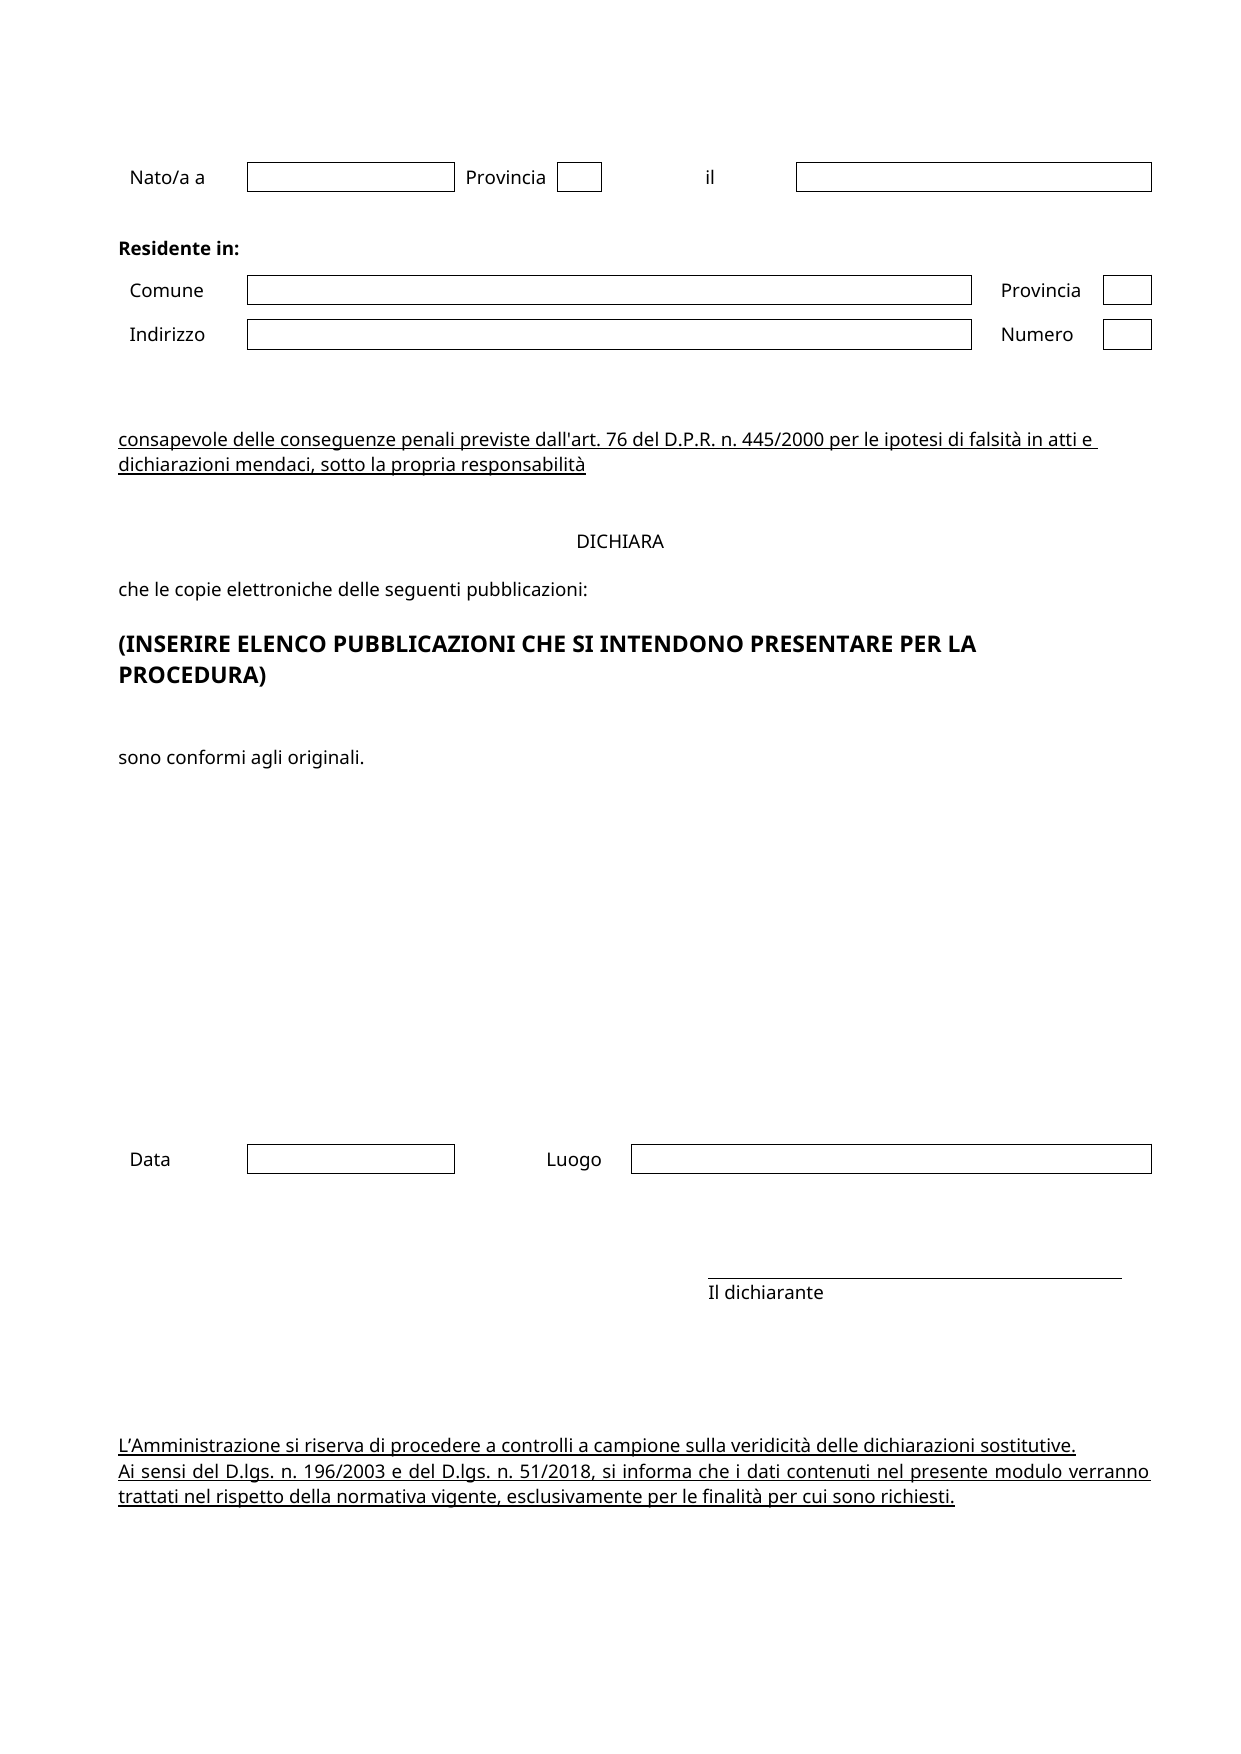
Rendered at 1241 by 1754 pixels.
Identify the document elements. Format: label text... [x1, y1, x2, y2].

text Residente in: [118, 235, 1122, 260]
table_header Provincia [972, 275, 1103, 304]
table_header [1104, 320, 1151, 349]
table_header [248, 1145, 454, 1173]
table_header [248, 163, 454, 191]
text che le copie elettroniche delle seguenti pubblicazioni: [118, 577, 1122, 602]
table_header Data [118, 1144, 247, 1173]
text (INSERIRE ELENCO PUBBLICAZIONI CHE SI INTENDONO PRESENTARE PER LA PROCEDURA) [118, 628, 1122, 719]
table_header [632, 1145, 1151, 1173]
text consapevole delle conseguenze penali previste dall'art. 76 del D.P.R. n. 445/2000 per le ipotesi di falsità in atti e dichiarazioni mendaci, sotto la propria responsabilità [118, 426, 1152, 477]
table_header Numero [972, 319, 1103, 349]
table_header [1104, 276, 1151, 304]
table_header [248, 320, 971, 349]
text Ai sensi del D.lgs. n. 196/2003 e del D.lgs. n. 51/2018, si informa che i dati contenuti nel presente modulo verranno trattati nel rispetto della normativa vigente, esclusivamente per le finalità per cui sono richiesti. [118, 1458, 1152, 1509]
table_header Luogo [455, 1144, 631, 1173]
text DICHIARA [118, 528, 1122, 554]
table_header Nato/a a [118, 162, 247, 191]
table_header Comune [118, 275, 247, 304]
text sono conformi agli originali. [118, 744, 1122, 770]
table_header Provincia [455, 162, 557, 191]
text L’Amministrazione si riserva di procedere a controlli a campione sulla veridicità delle dichiarazioni sostitutive. [118, 1432, 1152, 1458]
table_header Indirizzo [118, 319, 247, 349]
table_header [797, 163, 1151, 191]
text Il dichiarante [708, 1279, 1122, 1305]
table_header il [602, 162, 796, 191]
table_header [248, 276, 971, 304]
table_header [558, 163, 601, 191]
